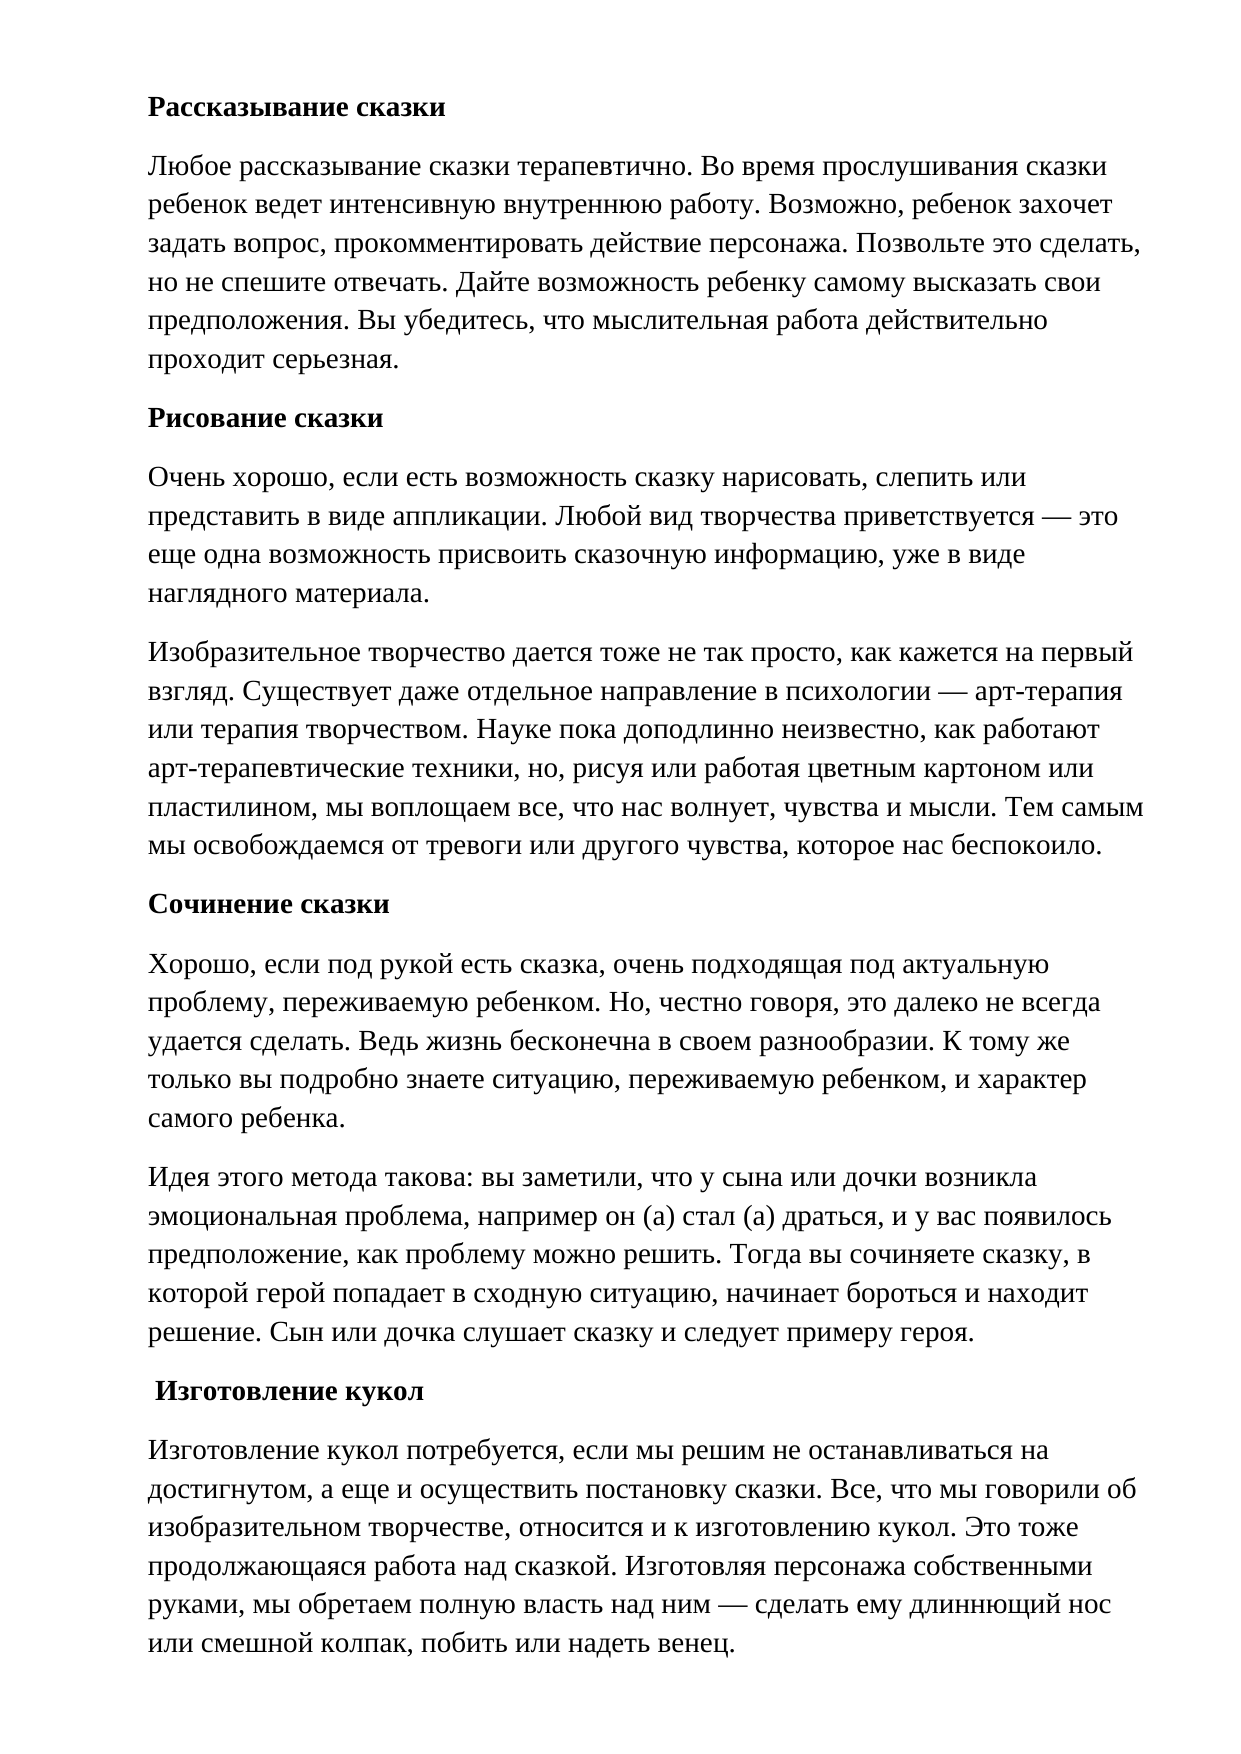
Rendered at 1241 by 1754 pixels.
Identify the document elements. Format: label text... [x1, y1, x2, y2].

text Рассказывание сказки [148, 89, 1152, 122]
text Хорошо, если под рукой есть сказка, очень подходящая под актуальную проблему, переживаемую ребенком. Но, честно говоря, это далеко не всегда удается сделать. Ведь жизнь бесконечна в своем разнообразии. К тому же только вы подробно знаете ситуацию, переживаемую ребенком, и характер самого ребенка. [148, 946, 1152, 1134]
text Очень хорошо, если есть возможность сказку нарисовать, слепить или представить в виде аппликации. Любой вид творчества приветствуется — это еще одна возможность присвоить сказочную информацию, уже в виде наглядного материала. [148, 459, 1152, 609]
text Идея этого метода такова: вы заметили, что у сына или дочки возникла эмоциональная проблема, например он (а) стал (а) драться, и у вас появилось предположение, как проблему можно решить. Тогда вы сочиняете сказку, в которой герой попадает в сходную ситуацию, начинает бороться и находит решение. Сын или дочка слушает сказку и следует примеру героя. [148, 1159, 1152, 1347]
text Рисование сказки [148, 400, 1152, 434]
text Любое рассказывание сказки терапевтично. Во время прослушивания сказки ребенок ведет интенсивную внутреннюю работу. Возможно, ребенок захочет задать вопрос, прокомментировать действие персонажа. Позвольте это сделать, но не спешите отвечать. Дайте возможность ребенку самому высказать свои предположения. Вы убедитесь, что мыслительная работа действительно проходит серьезная. [148, 148, 1152, 374]
text Изготовление кукол потребуется, если мы решим не останавливаться на достигнутом, а еще и осуществить постановку сказки. Все, что мы говорили об изобразительном творчестве, относится и к изготовлению кукол. Это тоже продолжающаяся работа над сказкой. Изготовляя персонажа собственными руками, мы обретаем полную власть над ним — сделать ему длиннющий нос или смешной колпак, побить или надеть венец. [148, 1432, 1152, 1659]
text Изготовление кукол [148, 1373, 1152, 1407]
text Изобразительное творчество дается тоже не так просто, как кажется на первый взгляд. Существует даже отдельное направление в психологии — арт-терапия или терапия творчеством. Науке пока доподлинно неизвестно, как работают арт-терапевтические техники, но, рисуя или работая цветным картоном или пластилином, мы воплощаем все, что нас волнует, чувства и мысли. Тем самым мы освобождаемся от тревоги или другого чувства, которое нас беспокоило. [148, 634, 1152, 861]
text Сочинение сказки [148, 887, 1152, 920]
